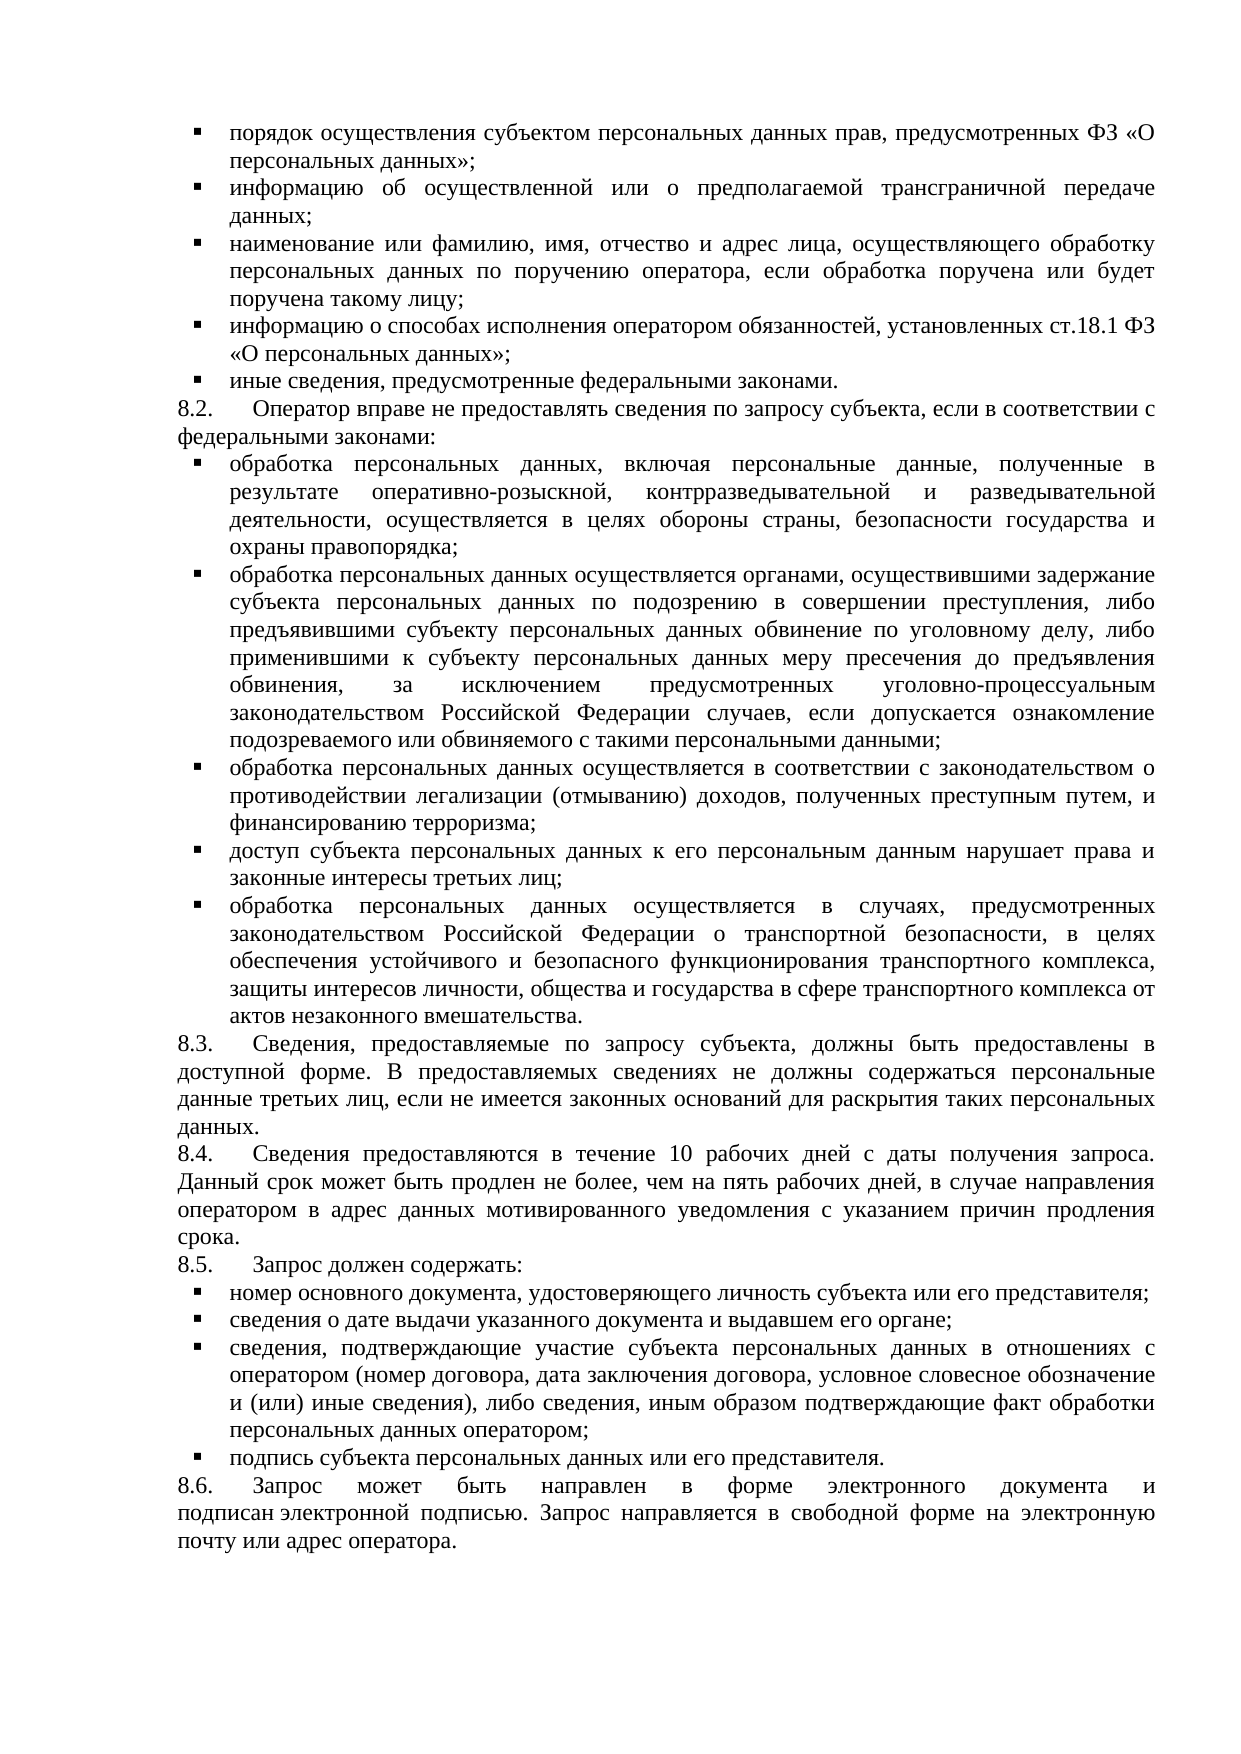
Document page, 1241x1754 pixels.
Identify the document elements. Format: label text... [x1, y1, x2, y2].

list сведения, подтверждающие участие субъекта персональных данных в отношениях с оператором (номер договора, дата заключения договора, условное словесное обозначение и (или) иные сведения), либо сведения, иным образом подтверждающие факт обработки персональных данных оператором; [192, 1333, 1156, 1443]
list сведения о дате выдачи указанного документа и выдавшем его органе; [192, 1305, 1156, 1333]
list обработка персональных данных осуществляется органами, осуществившими задержание субъекта персональных данных по подозрению в совершении преступления, либо предъявившими субъекту персональных данных обвинение по уголовному делу, либо применившими к субъекту персональных данных меру пресечения до предъявления обвинения, за исключением предусмотренных уголовно-процессуальным законодательством Российской Федерации случаев, если допускается ознакомление подозреваемого или обвиняемого с такими персональными данными; [192, 560, 1156, 753]
list обработка персональных данных, включая персональные данные, полученные в результате оперативно-розыскной, контрразведывательной и разведывательной деятельности, осуществляется в целях обороны страны, безопасности государства и охраны правопорядка; [192, 449, 1156, 560]
list обработка персональных данных осуществляется в случаях, предусмотренных законодательством Российской Федерации о транспортной безопасности, в целях обеспечения устойчивого и безопасного функционирования транспортного комплекса, защиты интересов личности, общества и государства в сфере транспортного комплекса от актов незаконного вмешательства. [192, 891, 1156, 1029]
list порядок осуществления субъектом персональных данных прав, предусмотренных ФЗ «О персональных данных»; [192, 118, 1156, 173]
list информацию о способах исполнения оператором обязанностей, установленных ст.18.1 ФЗ «О персональных данных»; [192, 311, 1156, 367]
list информацию об осуществленной или о предполагаемой трансграничной передаче данных; [192, 173, 1156, 228]
list обработка персональных данных осуществляется в соответствии с законодательством о противодействии легализации (отмыванию) доходов, полученных преступным путем, и финансированию терроризма; [192, 753, 1156, 836]
list Сведения предоставляются в течение 10 рабочих дней с даты получения запроса. Данный срок может быть продлен не более, чем на пять рабочих дней, в случае направления оператором в адрес данных мотивированного уведомления с указанием причин продления срока. [177, 1139, 1156, 1250]
list иные сведения, предусмотренные федеральными законами. [192, 367, 1156, 394]
list Запрос может быть направлен в форме электронного документа и подписан электронной подписью. Запрос направляется в свободной форме на электронную почту или адрес оператора. [177, 1471, 1156, 1553]
list доступ субъекта персональных данных к его персональным данным нарушает права и законные интересы третьих лиц; [192, 836, 1156, 891]
list Сведения, предоставляемые по запросу субъекта, должны быть предоставлены в доступной форме. В предоставляемых сведениях не должны содержаться персональные данные третьих лиц, если не имеется законных оснований для раскрытия таких персональных данных. [177, 1029, 1156, 1139]
list наименование или фамилию, имя, отчество и адрес лица, осуществляющего обработку персональных данных по поручению оператора, если обработка поручена или будет поручена такому лицу; [192, 228, 1156, 311]
list номер основного документа, удостоверяющего личность субъекта или его представителя; [192, 1277, 1156, 1305]
list Запрос должен содержать: [177, 1250, 1156, 1277]
list подпись субъекта персональных данных или его представителя. [192, 1443, 1156, 1471]
list Оператор вправе не предоставлять сведения по запросу субъекта, если в соответствии с федеральными законами: [177, 394, 1156, 449]
